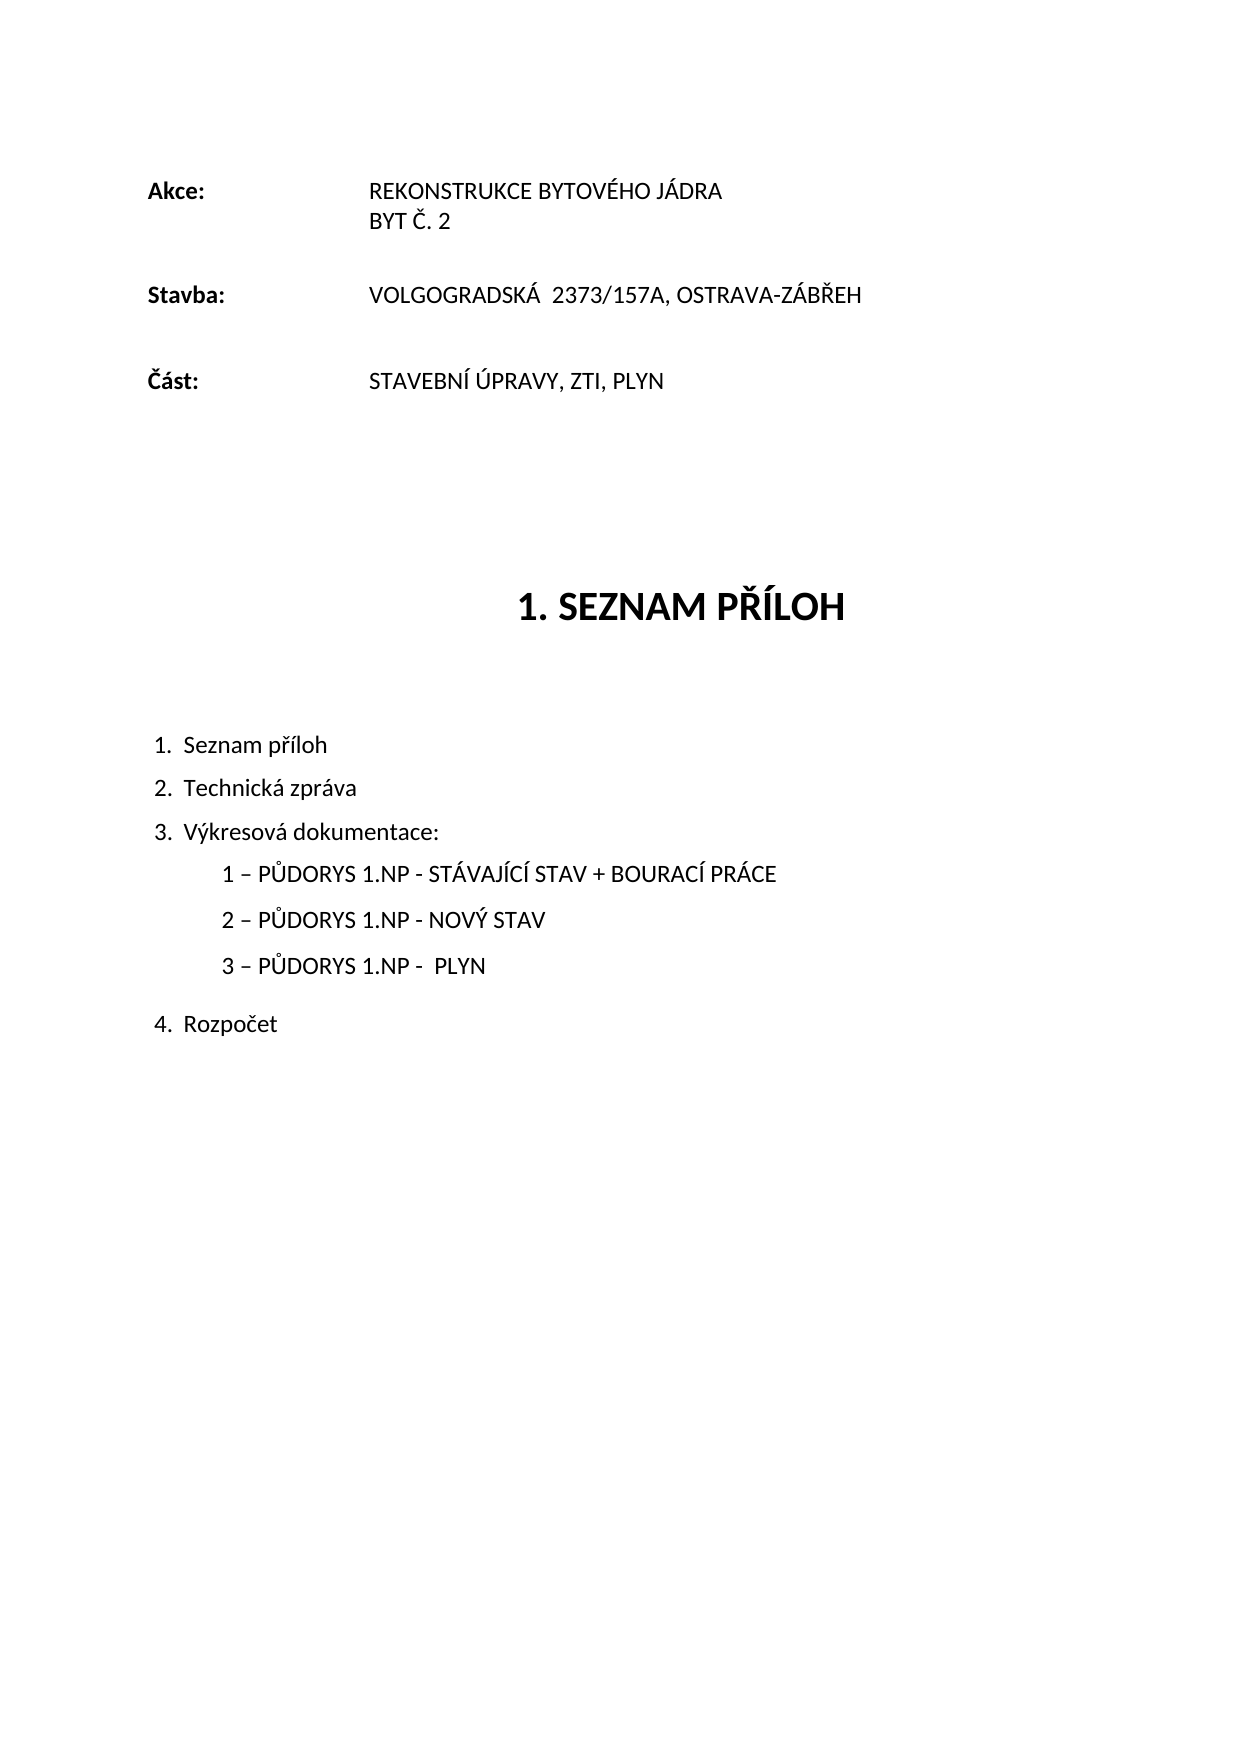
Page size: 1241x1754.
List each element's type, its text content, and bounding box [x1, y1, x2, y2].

list Výkresová dokumentace: [154, 816, 1107, 846]
text BYT Č. 2 [148, 206, 1107, 236]
text 1 – PŮDORYS 1.NP - STÁVAJÍCÍ STAV + BOURACÍ PRÁCE [148, 859, 1107, 889]
list Rozpočet [154, 1008, 1107, 1039]
text 3 – PŮDORYS 1.NP - PLYN [148, 950, 1107, 981]
text Stavba: VOLGOGRADSKÁ 2373/157A, OSTRAVA-ZÁBŘEH [148, 279, 1107, 309]
text 2 – PŮDORYS 1.NP - NOVÝ STAV [148, 904, 1107, 935]
list Technická zpráva [154, 773, 1107, 803]
text 1. Seznam příloh [148, 729, 1107, 760]
text Akce: REKONSTRUKCE BYTOVÉHO JÁDRA [148, 175, 1107, 206]
text Část: STAVEBNÍ ÚPRAVY, ZTI, PLYN [148, 365, 1107, 396]
text 1. SEZNAM PŘÍLOH [441, 580, 1107, 631]
